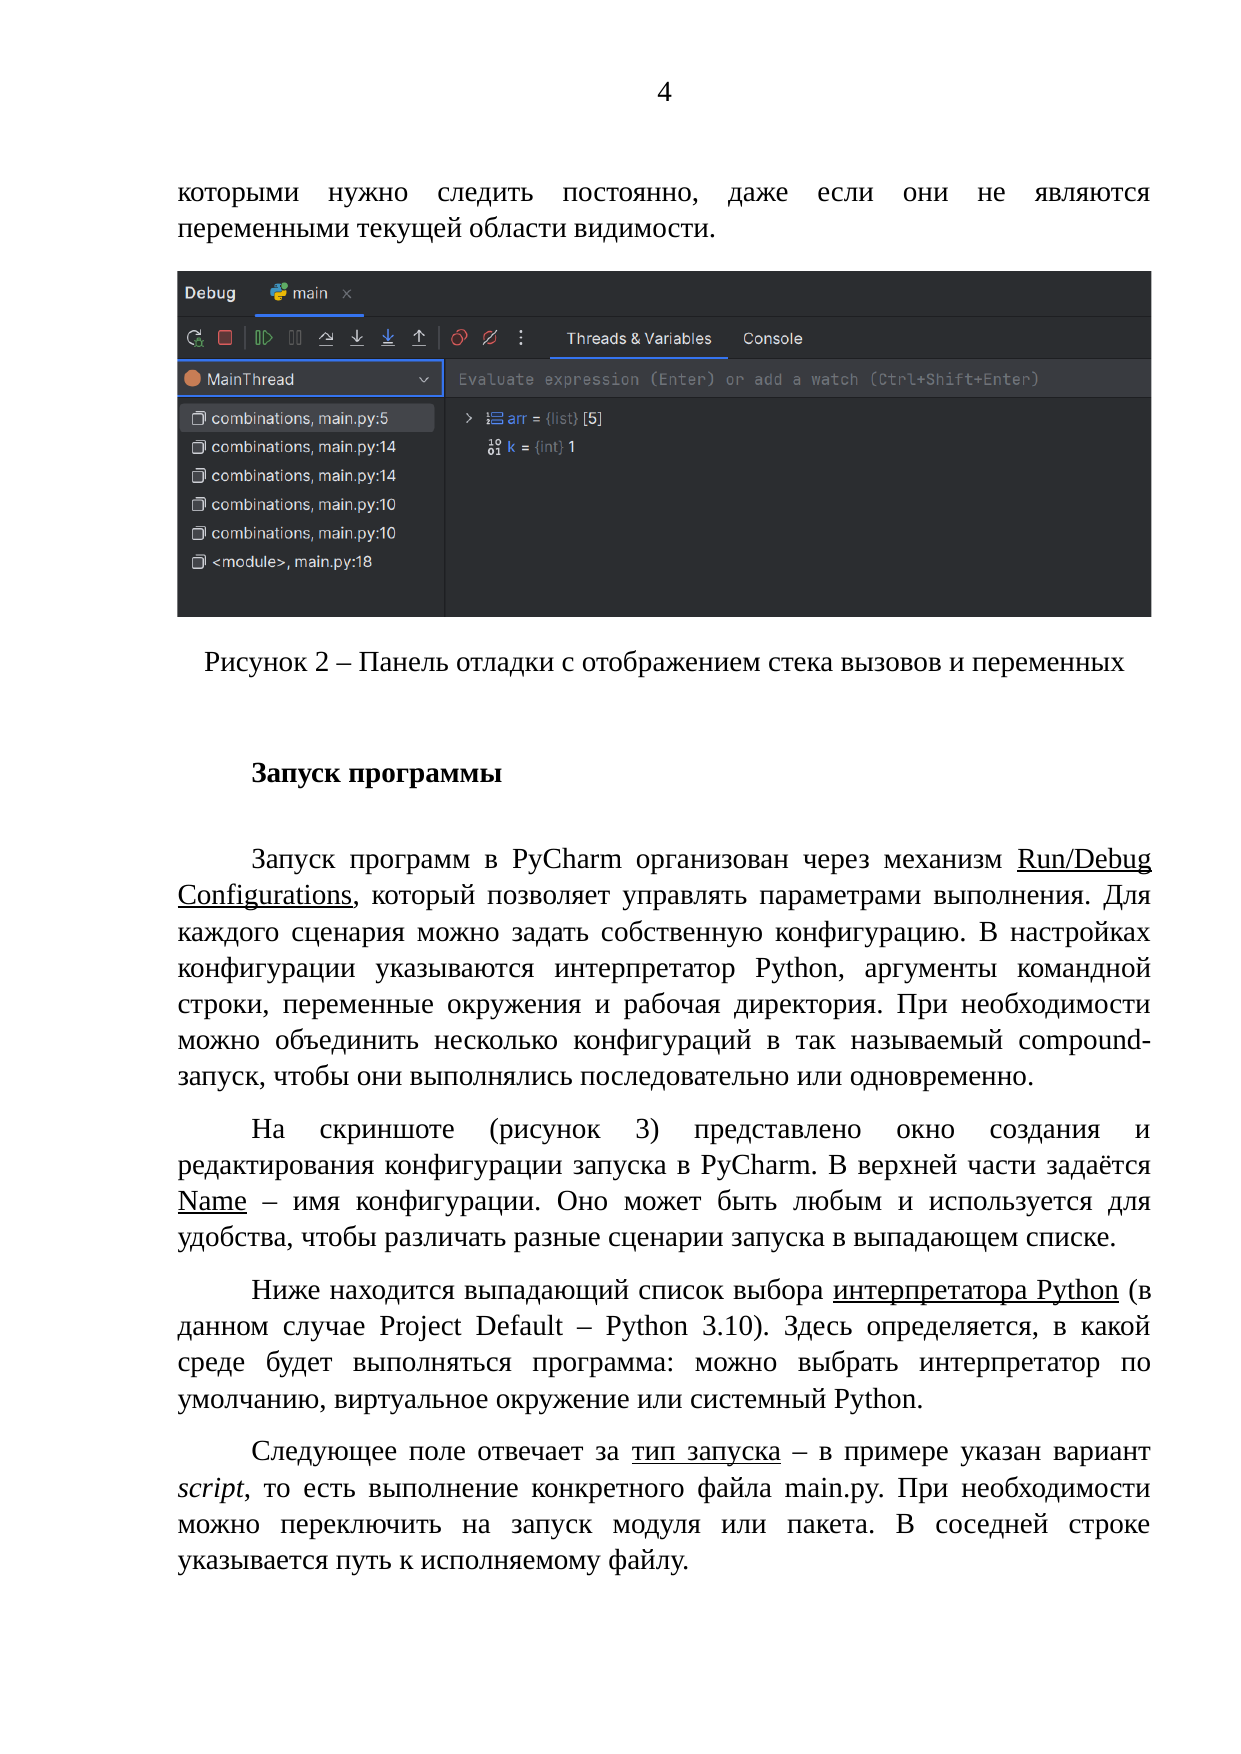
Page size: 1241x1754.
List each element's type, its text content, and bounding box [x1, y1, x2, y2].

text Запуск программы [251, 755, 1152, 789]
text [177, 174, 1152, 244]
text Ниже находится выпадающий список выбора интерпретатора Python (в данном случае Project Default – Python 3.10). Здесь определяется, в какой среде будет выполняться программа: можно выбрать интерпретатор по умолчанию, виртуальное окружение или системный Python. [177, 1272, 1152, 1414]
text Следующее поле отвечает за тип запуска – в примере указан вариант script, то есть выполнение конкретного файла main.py. При необходимости можно переключить на запуск модуля или пакета. В соседней строке указывается путь к исполняемому файлу. [177, 1433, 1152, 1576]
text Запуск программ в PyCharm организован через механизм Run/Debug Configurations, который позволяет управлять параметрами выполнения. Для каждого сценария можно задать собственную конфигурацию. В настройках конфигурации указываются интерпретатор Python, аргументы командной строки, переменные окружения и рабочая директория. При необходимости можно объединить несколько конфигураций в так называемый compound-запуск, чтобы они выполнялись последовательно или одновременно. [177, 841, 1152, 1092]
picture [177, 271, 1152, 617]
text На скриншоте (рисунок 3) представлено окно создания и редактирования конфигурации запуска в PyCharm. В верхней части задаётся Name – имя конфигурации. Оно может быть любым и используется для удобства, чтобы различать разные сценарии запуска в выпадающем списке. [177, 1111, 1152, 1253]
